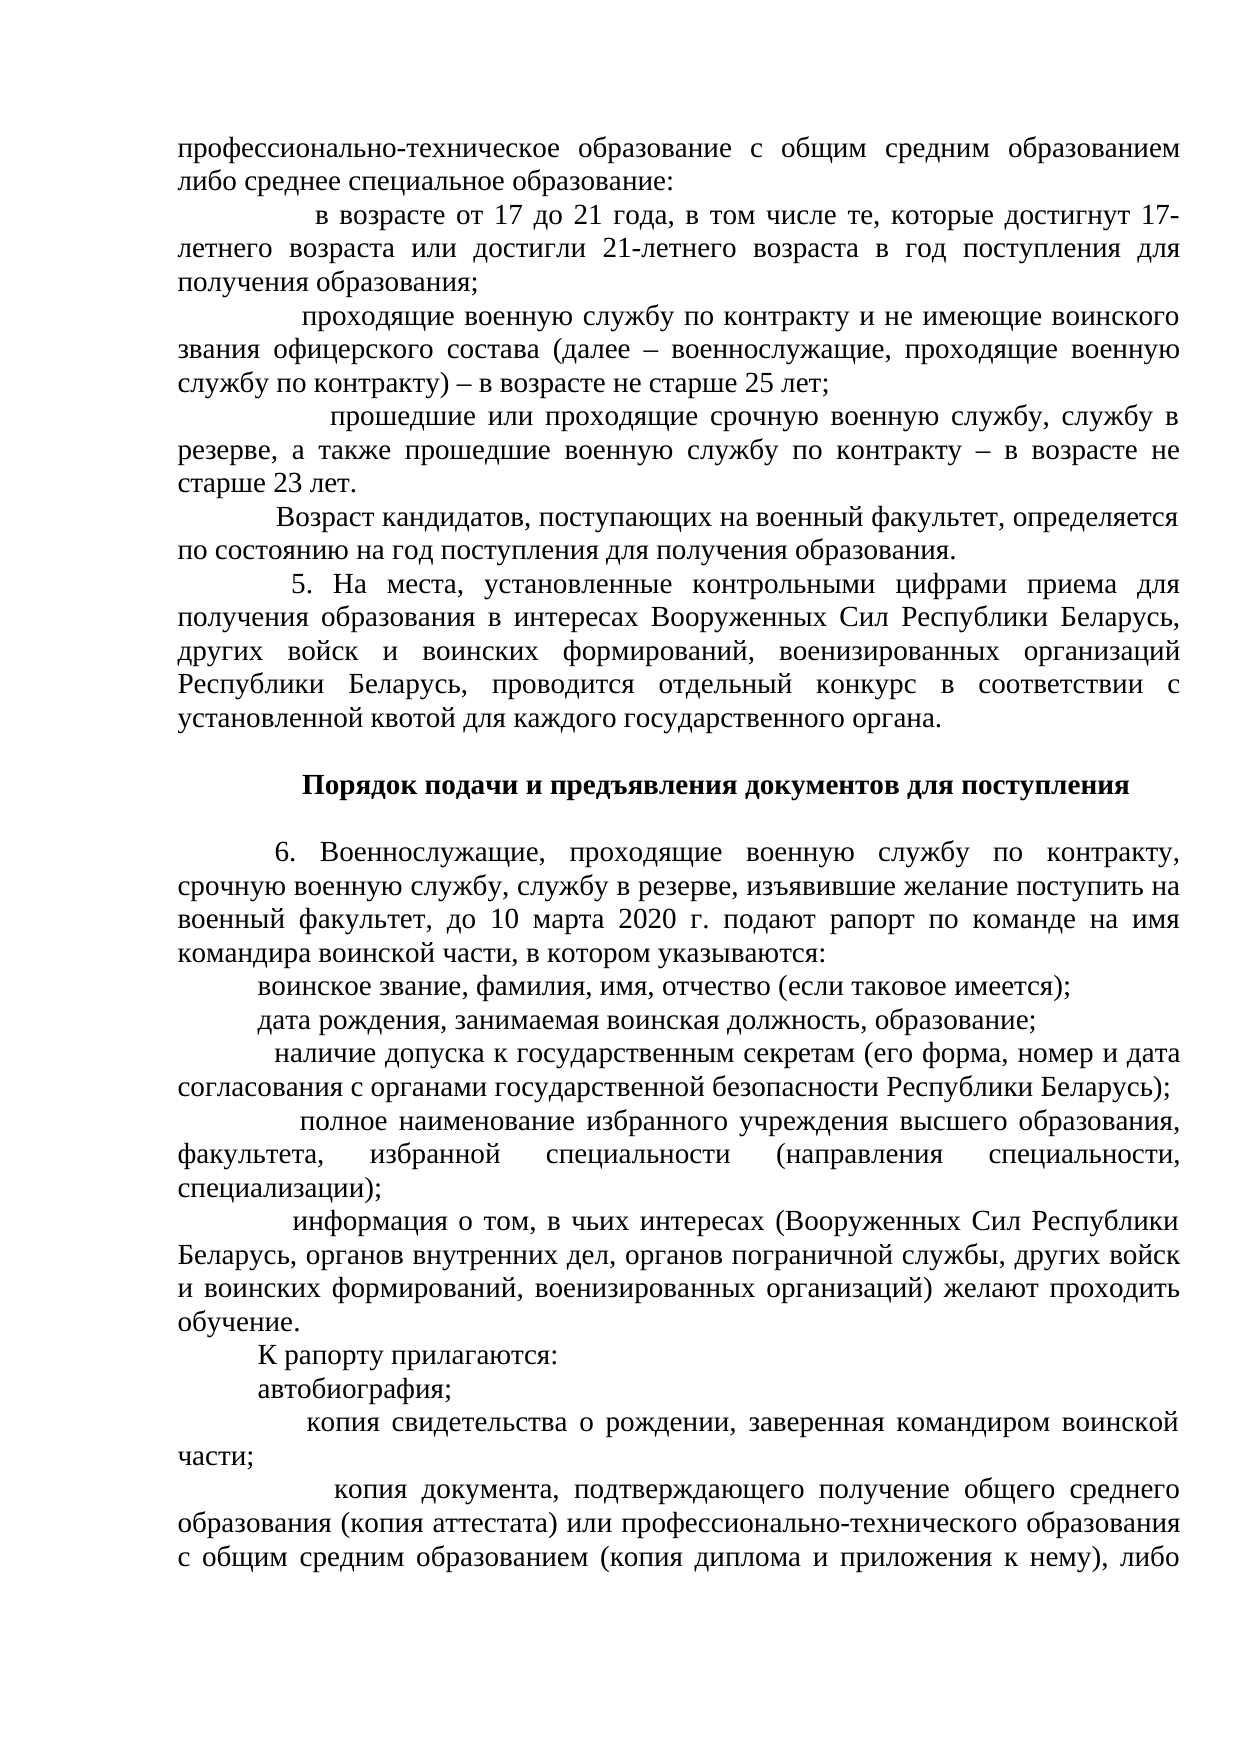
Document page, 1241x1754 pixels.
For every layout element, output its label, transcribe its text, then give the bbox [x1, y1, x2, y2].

text воинское звание, фамилия, имя, отчество (если таковое имеется); [177, 968, 1181, 1002]
text дата рождения, занимаемая воинская должность, образование; [177, 1002, 1181, 1036]
text 6. Военнослужащие, проходящие военную службу по контракту, срочную военную службу, службу в резерве, изъявившие желание поступить на военный факультет, до 10 марта 2020 г. подают рапорт по команде на имя командира воинской части, в котором указываются: [177, 834, 1181, 968]
text Порядок подачи и предъявления документов для поступления [177, 767, 1181, 801]
text информация о том, в чьих интересах (Вооруженных Сил Республики Беларусь, органов внутренних дел, органов пограничной службы, других войск и воинских формирований, военизированных организаций) желают проходить обучение. [177, 1203, 1181, 1337]
text К рапорту прилагаются: [177, 1337, 1181, 1371]
text прошедшие или проходящие срочную военную службу, службу в резерве, а также прошедшие военную службу по контракту – в возрасте не старше 23 лет. [177, 398, 1181, 499]
text проходящие военную службу по контракту и не имеющие воинского звания офицерского состава (далее – военнослужащие, проходящие военную службу по контракту) – в возрасте не старше 25 лет; [177, 298, 1181, 398]
text 5. На места, установленные контрольными цифрами приема для получения образования в интересах Вооруженных Сил Республики Беларусь, других войск и воинских формирований, военизированных организаций Республики Беларусь, проводится отдельный конкурс в соответствии с установленной квотой для каждого государственного органа. [177, 566, 1181, 734]
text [177, 1472, 1181, 1572]
text автобиография; [177, 1371, 1181, 1404]
text Возраст кандидатов, поступающих на военный факультет, определяется по состоянию на год поступления для получения образования. [177, 499, 1181, 566]
text в возрасте от 17 до 21 года, в том числе те, которые достигнут 17-летнего возраста или достигли 21-летнего возраста в год поступления для получения образования; [177, 197, 1181, 298]
text полное наименование избранного учреждения высшего образования, факультета, избранной специальности (направления специальности, специализации); [177, 1103, 1181, 1203]
text копия свидетельства о рождении, заверенная командиром воинской части; [177, 1404, 1181, 1472]
text наличие допуска к государственным секретам (его форма, номер и дата согласования с органами государственной безопасности Республики Беларусь); [177, 1036, 1181, 1103]
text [177, 130, 1181, 197]
